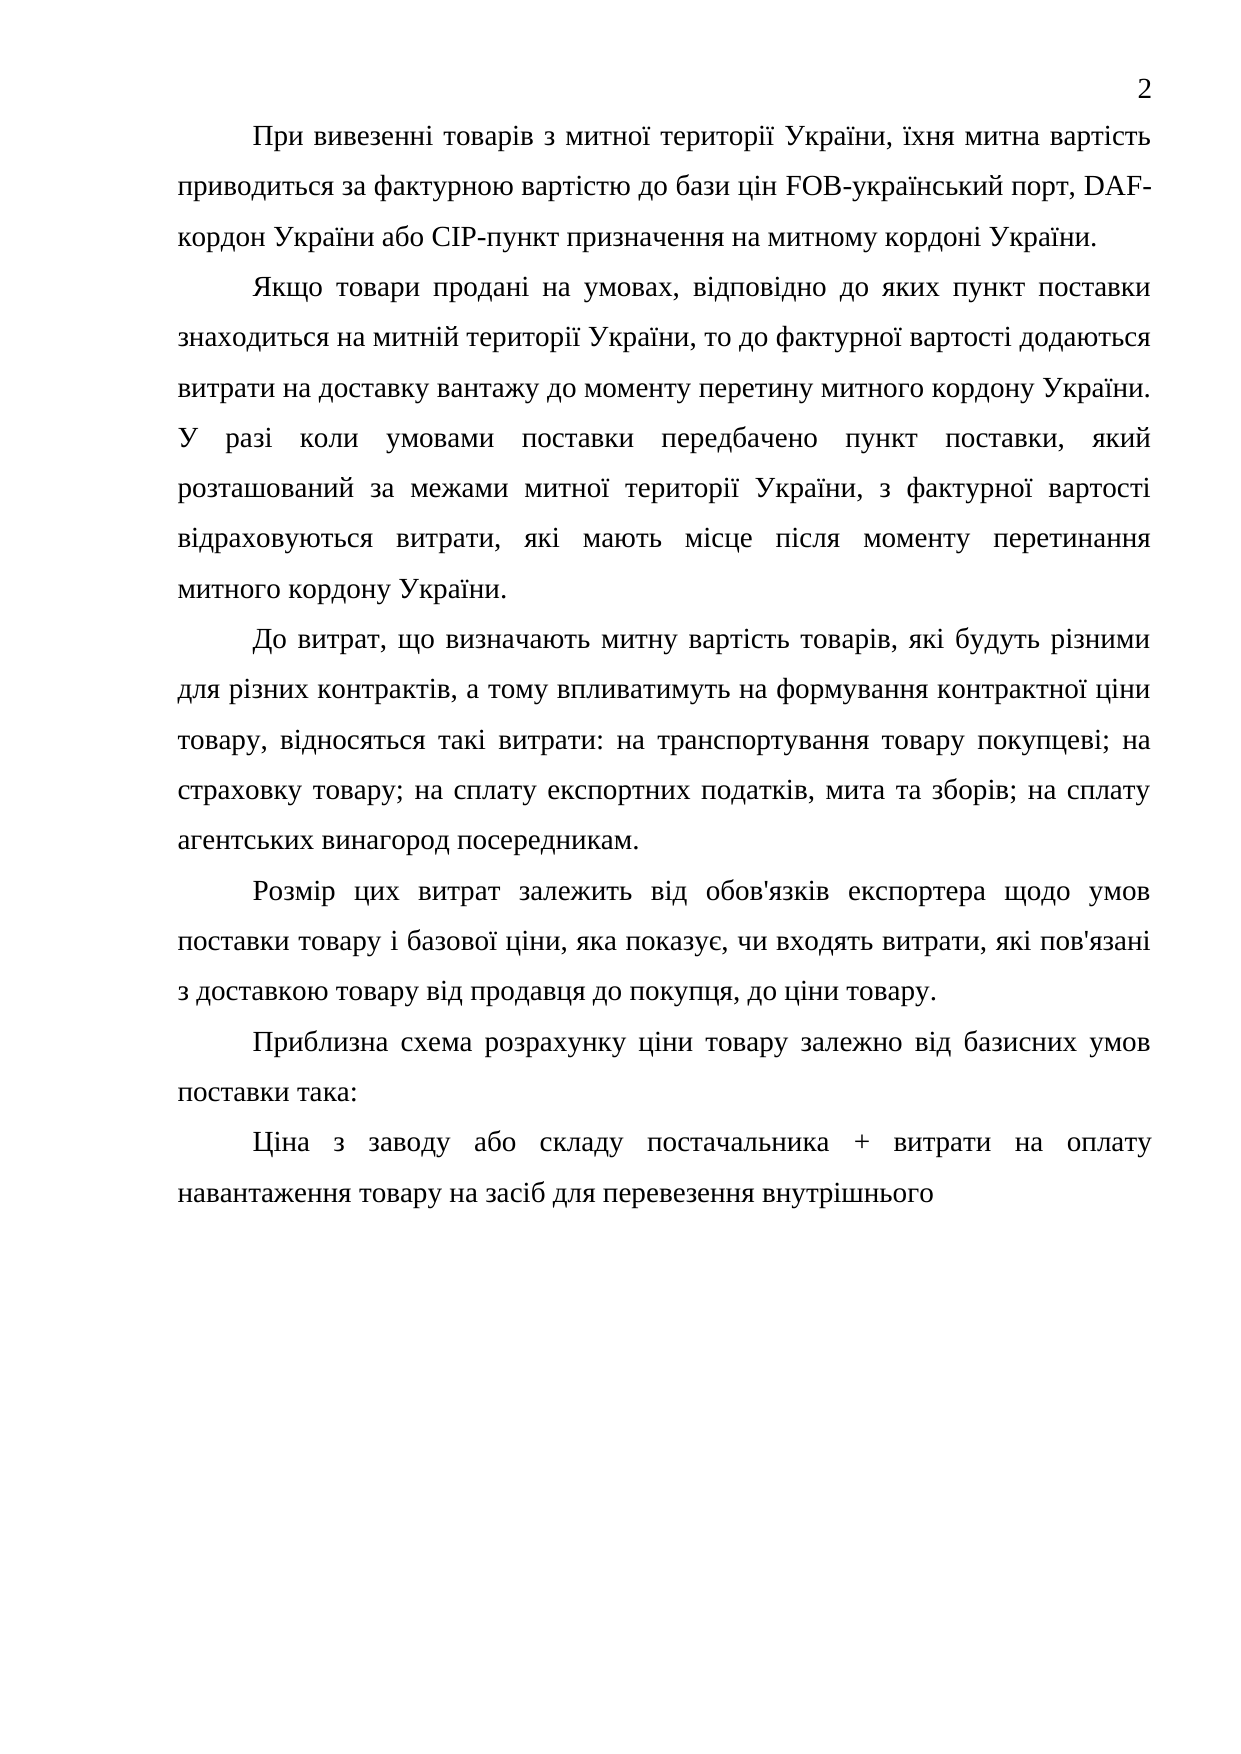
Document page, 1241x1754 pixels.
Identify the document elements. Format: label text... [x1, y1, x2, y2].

text До витрат, що визначають митну вартість товарів, які будуть різними для різних контрактів, а тому впливатимуть на формування контрактної ціни товару, відносяться такі витрати: на транспортування товару покупцеві; на страховку товару; на сплату експортних податків, мита та зборів; на сплату агентських винагород посередникам. [177, 621, 1152, 856]
text Розмір цих витрат залежить від обов'язків експортера щодо умов поставки товару і базової ціни, яка показує, чи входять витрати, які пов'язані з доставкою товару від продавця до покупця, до ціни товару. [177, 873, 1152, 1007]
text Якщо товари продані на умовах, відповідно до яких пункт поставки знаходиться на митній території України, то до фактурної вартості додаються витрати на доставку вантажу до моменту перетину митного кордону України. У разі коли умовами поставки передбачено пункт поставки, який розташований за межами митної території України, з фактурної вартості відраховуються витрати, які мають місце після моменту перетинання митного кордону України. [177, 269, 1152, 604]
text Приблизна схема розрахунку ціни товару залежно від базисних умов поставки така: [177, 1024, 1152, 1108]
text Ціна з заводу або складу постачальника + витрати на оплату навантаження товару на засіб для перевезення внутрішнього [177, 1124, 1152, 1208]
text При вивезенні товарів з митної території України, їхня митна вартість приводиться за фактурною вартістю до бази цін FOB-український порт, DAF-кордон України або СІР-пункт призначення на митному кордоні України. [177, 118, 1152, 252]
